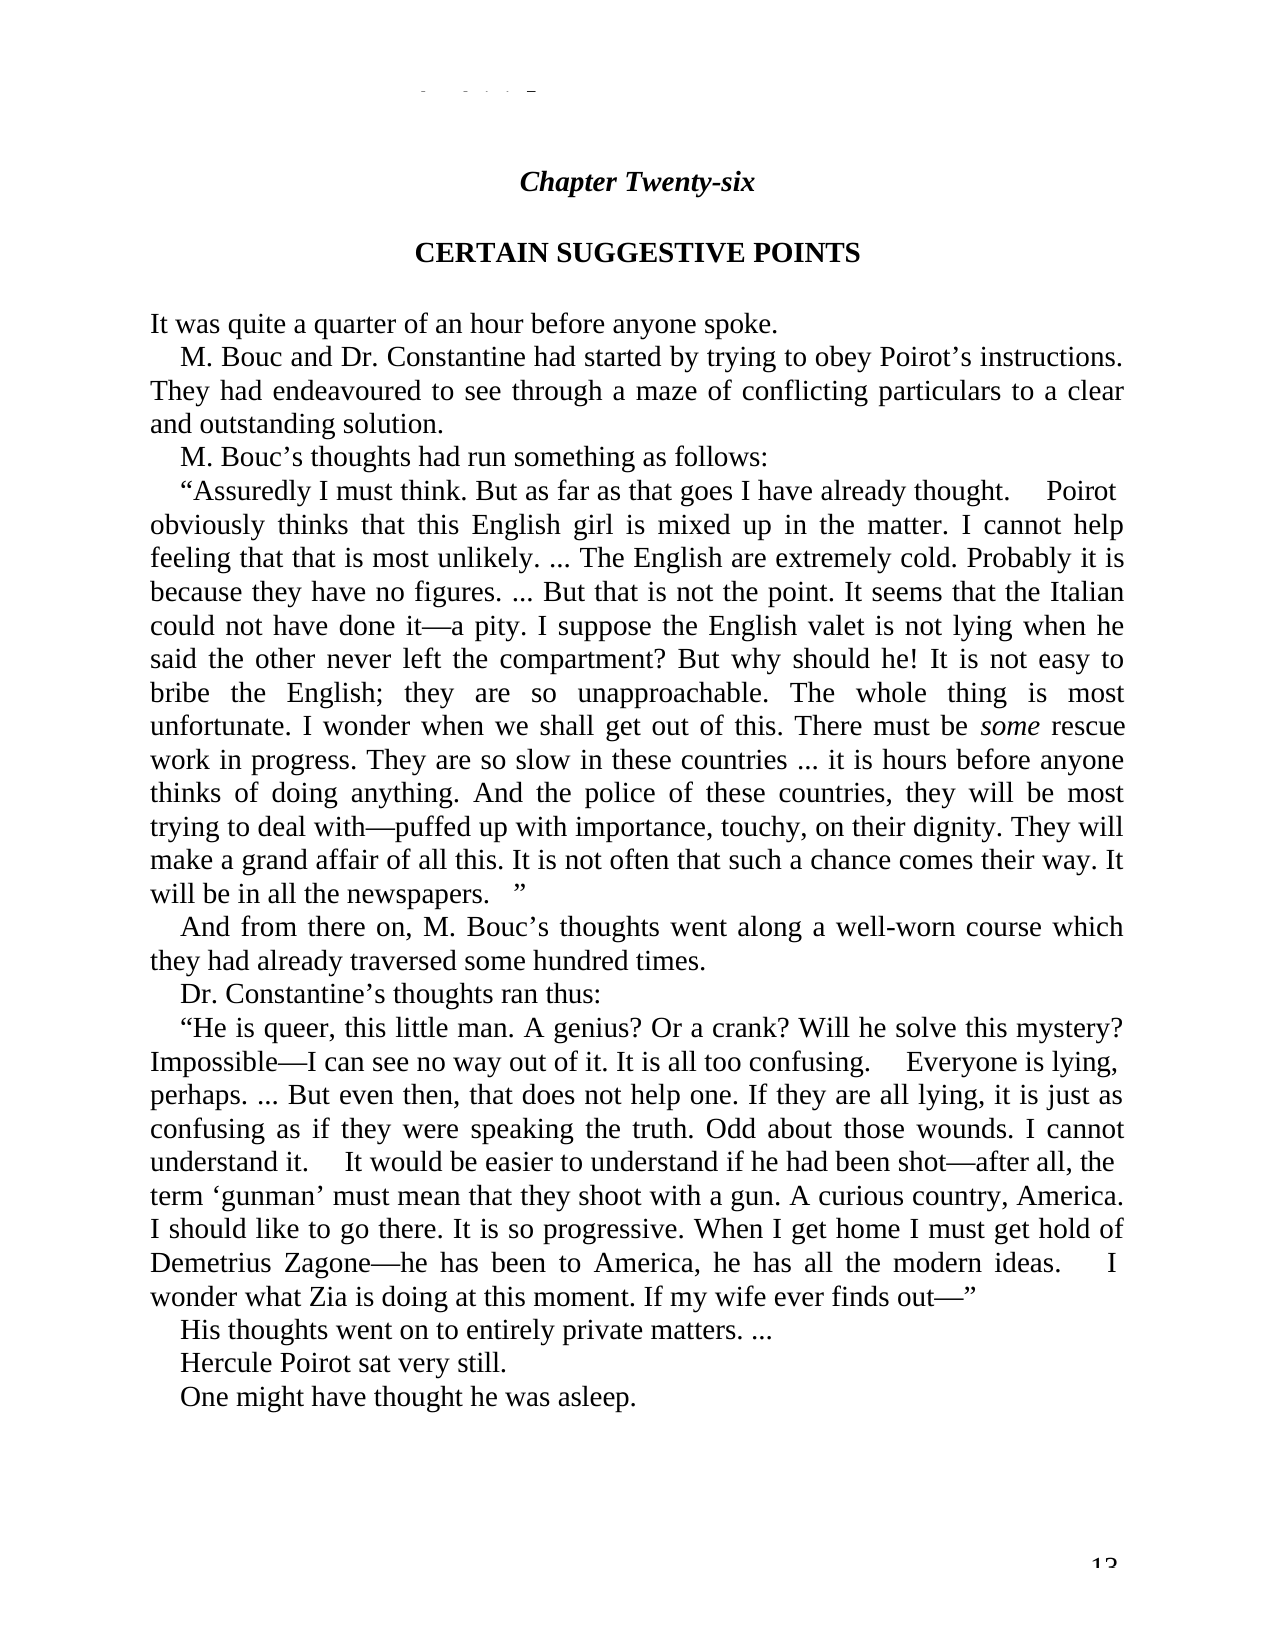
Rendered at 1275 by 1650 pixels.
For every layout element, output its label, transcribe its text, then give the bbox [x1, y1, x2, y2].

text perhaps. ... But even then, that does not help one. If they are all lying, it is just as confusing as if they were speaking the truth. Odd about those wounds. I cannot understand it. It would be easier to understand if he had been shot—after all, the [150, 1077, 1125, 1178]
text “He is queer, this little man. A genius? Or a crank? Will he solve this mystery? Impossible—I can see no way out of it. It is all too confusing. Everyone is lying, [150, 1010, 1125, 1077]
text obviously thinks that this English girl is mixed up in the matter. I cannot help feeling that that is most unlikely. ... The English are extremely cold. Probably it is because they have no figures. ... But that is not the point. It seems that the Italian could not have done it—a pity. I suppose the English valet is not lying when he said the other never left the compartment? But why should he! It is not easy to bribe the English; they are so unapproachable. The whole thing is most unfortunate. I wonder when we shall get out of this. There must be some rescue work in progress. They are so slow in these countries ... it is hours before anyone thinks of doing anything. And the police of these countries, they will be most trying to deal with—puffed up with importance, touchy, on their dignity. They will make a grand affair of all this. It is not often that such a chance comes their way. It will be in all the newspapers. ” [150, 507, 1126, 909]
text Dr. Constantine’s thoughts ran thus: [180, 977, 1137, 1010]
text Chapter Twenty-six [137, 164, 1137, 198]
text term ‘gunman’ must mean that they shoot with a gun. A curious country, America. I should like to go there. It is so progressive. When I get home I must get hold of Demetrius Zagone—he has been to America, he has all the modern ideas. I [150, 1178, 1125, 1279]
text One might have thought he was asleep. [180, 1379, 1137, 1413]
text M. Bouc’s thoughts had run something as follows: [180, 440, 1137, 473]
text It was quite a quarter of an hour before anyone spoke. [150, 306, 1137, 339]
text Hercule Poirot sat very still. [180, 1346, 1137, 1379]
text wonder what Zia is doing at this moment. If my wife ever finds out—” His thoughts went on to entirely private matters. ... [150, 1279, 976, 1346]
text And from there on, M. Bouc’s thoughts went along a well-worn course which they had already traversed some hundred times. [150, 909, 1125, 977]
text “Assuredly I must think. But as far as that goes I have already thought. Poirot [180, 473, 1137, 507]
subtitle CERTAIN SUGGESTIVE POINTS [240, 235, 1035, 269]
text M. Bouc and Dr. Constantine had started by trying to obey Poirot’s instructions. They had endeavoured to see through a maze of conflicting particulars to a clear and outstanding solution. [150, 339, 1125, 440]
